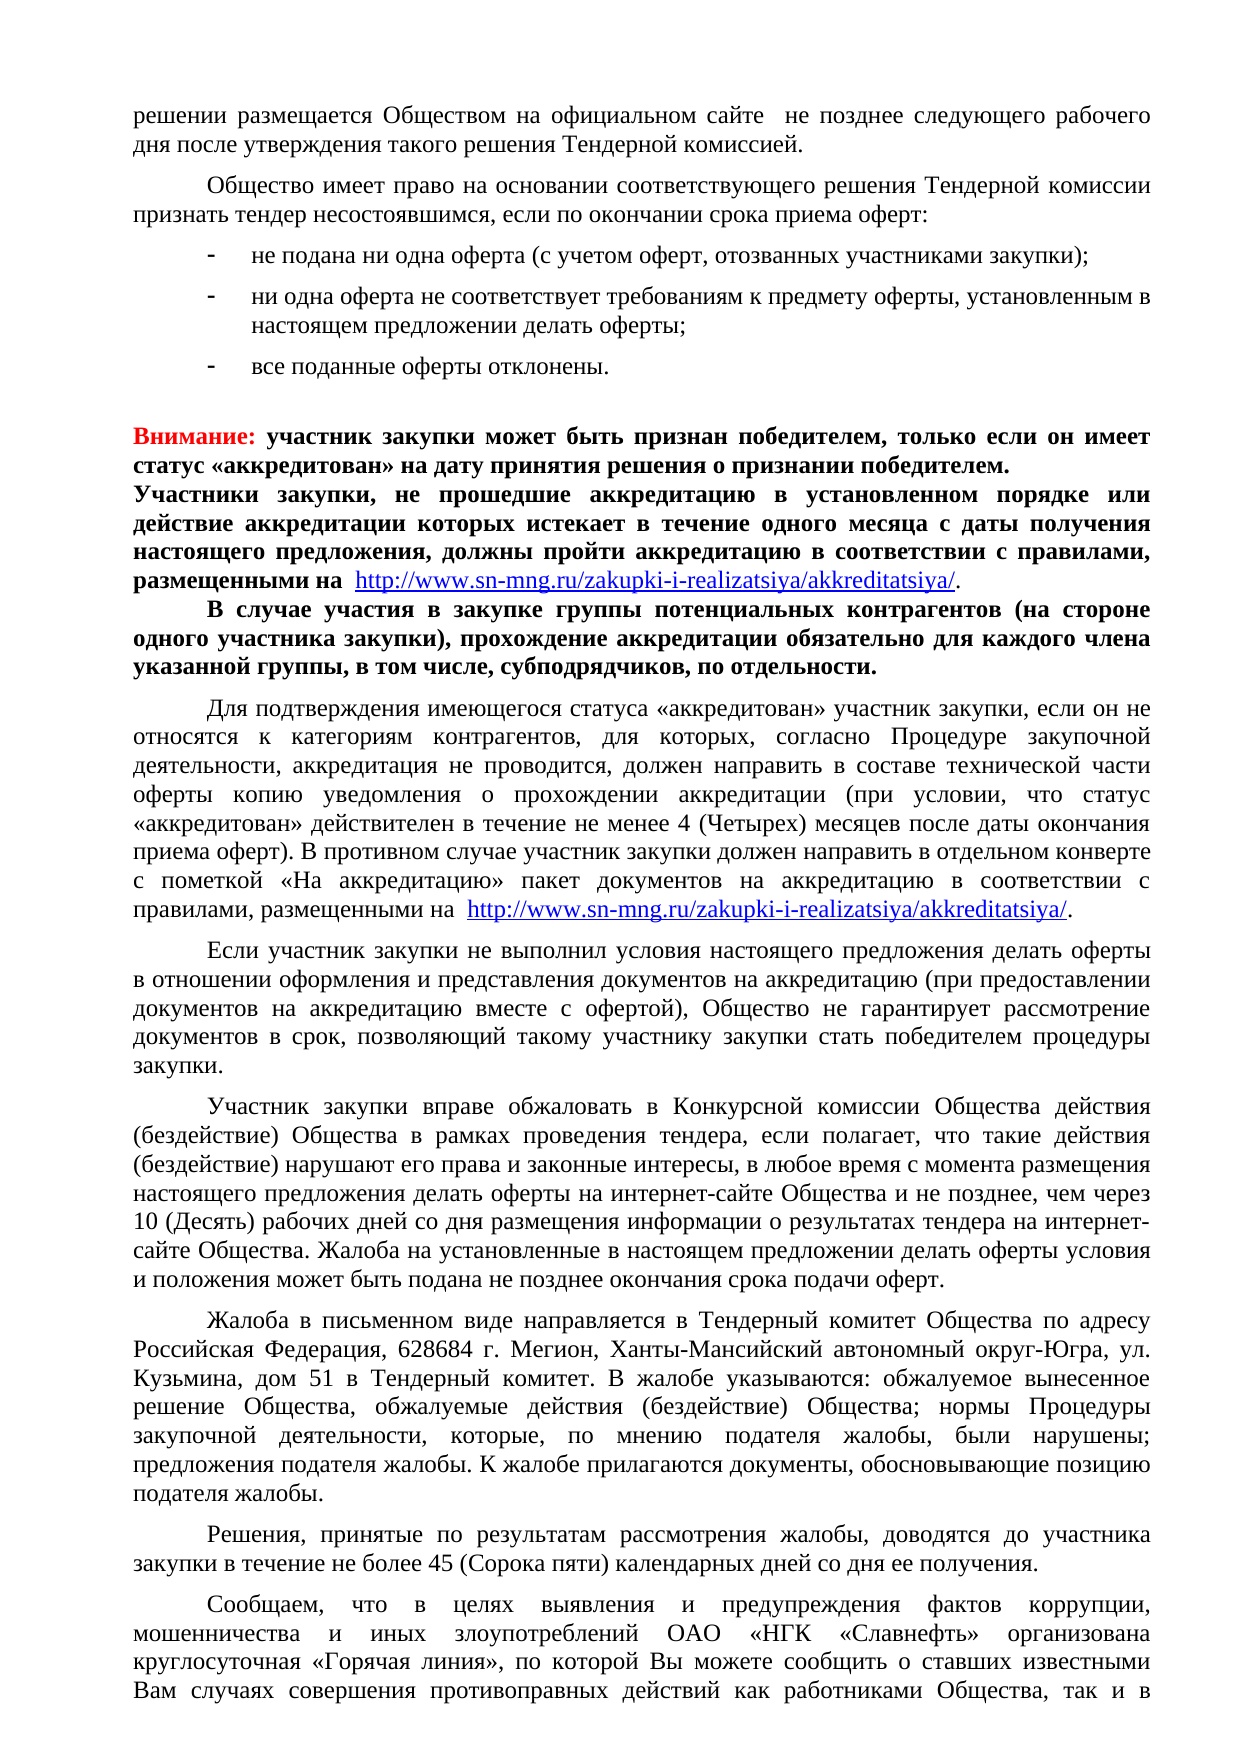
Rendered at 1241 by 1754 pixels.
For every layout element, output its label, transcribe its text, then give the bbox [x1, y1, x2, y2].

text Общество имеет право на основании соответствующего решения Тендерной комиссии признать тендер несостоявшимся, если по окончании срока приема оферт: [133, 170, 1152, 228]
text В случае участия в закупке группы потенциальных контрагентов (на стороне одного участника закупки), прохождение аккредитации обязательно для каждого члена указанной группы, в том числе, субподрядчиков, по отдельности. [133, 594, 1152, 680]
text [133, 100, 1152, 158]
text Внимание: участник закупки может быть признан победителем, только если он имеет статус «аккредитован» на дату принятия решения о признании победителем. [133, 421, 1152, 479]
text Участник закупки вправе обжаловать в Конкурсной комиссии Общества действия (бездействие) Общества в рамках проведения тендера, если полагает, что такие действия (бездействие) нарушают его права и законные интересы, в любое время с момента размещения настоящего предложения делать оферты на интернет-сайте Общества и не позднее, чем через 10 (Десять) рабочих дней со дня размещения информации о результатах тендера на интернет-сайте Общества. Жалоба на установленные в настоящем предложении делать оферты условия и положения может быть подана не позднее окончания срока подачи оферт. [133, 1091, 1152, 1293]
list ни одна оферта не соответствует требованиям к предмету оферты, установленным в настоящем предложении делать оферты; [207, 281, 1152, 339]
list все поданные оферты отклонены. [207, 351, 1152, 380]
text Участники закупки, не прошедшие аккредитацию в установленном порядке или действие аккредитации которых истекает в течение одного месяца с даты получения настоящего предложения, должны пройти аккредитацию в соответствии с правилами, размещенными на http://www.sn-mng.ru/zakupki-i-realizatsiya/akkreditatsiya/. [133, 479, 1152, 594]
text Для подтверждения имеющегося статуса «аккредитован» участник закупки, если он не относятся к категориям контрагентов, для которых, согласно Процедуре закупочной деятельности, аккредитация не проводится, должен направить в составе технической части оферты копию уведомления о прохождении аккредитации (при условии, что статус «аккредитован» действителен в течение не менее 4 (Четырех) месяцев после даты окончания приема оферт). В противном случае участник закупки должен направить в отдельном конверте с пометкой «На аккредитацию» пакет документов на аккредитацию в соответствии с правилами, размещенными на http://www.sn-mng.ru/zakupki-i-realizatsiya/akkreditatsiya/. [133, 693, 1152, 923]
text Если участник закупки не выполнил условия настоящего предложения делать оферты в отношении оформления и представления документов на аккредитацию (при предоставлении документов на аккредитацию вместе с офертой), Общество не гарантирует рассмотрение документов в срок, позволяющий такому участнику закупки стать победителем процедуры закупки. [133, 935, 1152, 1079]
text Решения, принятые по результатам рассмотрения жалобы, доводятся до участника закупки в течение не более 45 (Сорока пяти) календарных дней со дня ее получения. [133, 1519, 1152, 1576]
text Жалоба в письменном виде направляется в Тендерный комитет Общества по адресу Российская Федерация, 628684 г. Мегион, Ханты-Мансийский автономный округ-Югра, ул. Кузьмина, дом 51 в Тендерный комитет. В жалобе указываются: обжалуемое вынесенное решение Общества, обжалуемые действия (бездействие) Общества; нормы Процедуры закупочной деятельности, которые, по мнению подателя жалобы, были нарушены; предложения подателя жалобы. К жалобе прилагаются документы, обосновывающие позицию подателя жалобы. [133, 1305, 1152, 1506]
list не подана ни одна оферта (с учетом оферт, отозванных участниками закупки); [207, 240, 1152, 269]
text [133, 1589, 1152, 1704]
